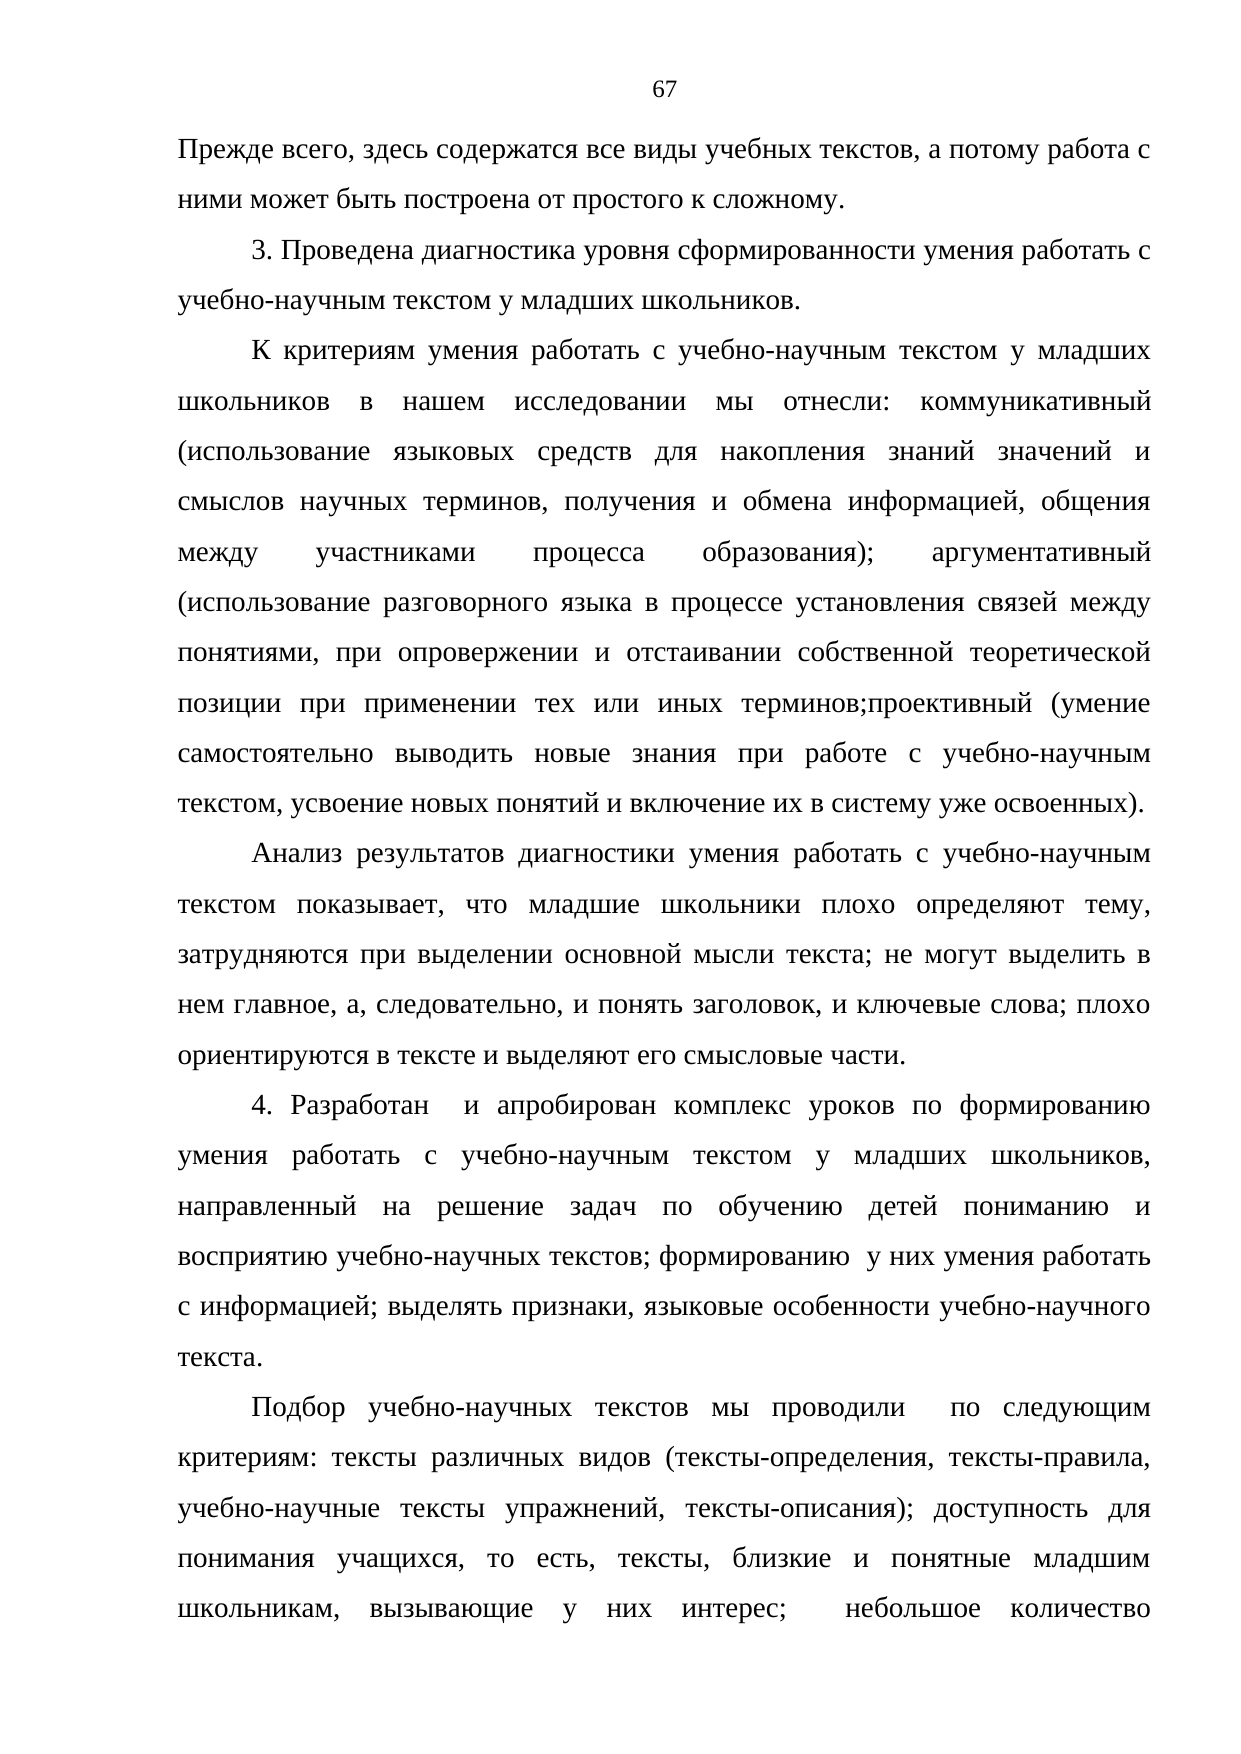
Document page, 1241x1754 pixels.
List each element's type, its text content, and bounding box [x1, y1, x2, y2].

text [177, 131, 1152, 215]
text К критериям умения работать с учебно-научным текстом у младших школьников в нашем исследовании мы отнесли: коммуникативный (использование языковых средств для накопления знаний значений и смыслов научных терминов, получения и обмена информацией, общения между участниками процесса образования); аргументативный (использование разговорного языка в процессе установления связей между понятиями, при опровержении и отстаивании собственной теоретической позиции при применении тех или иных терминов;проективный (умение самостоятельно выводить новые знания при работе с учебно-научным текстом, усвоение новых понятий и включение их в систему уже освоенных). [177, 332, 1152, 819]
text 4. Разработан и апробирован комплекс уроков по формированию умения работать с учебно-научным текстом у младших школьников, направленный на решение задач по обучению детей пониманию и восприятию учебно-научных текстов; формированию у них умения работать с информацией; выделять признаки, языковые особенности учебно-научного текста. [177, 1087, 1152, 1372]
text 3. Проведена диагностика уровня сформированности умения работать с учебно-научным текстом у младших школьников. [177, 232, 1152, 316]
text Анализ результатов диагностики умения работать с учебно-научным текстом показывает, что младшие школьники плохо определяют тему, затрудняются при выделении основной мысли текста; не могут выделить в нем главное, а, следовательно, и понять заголовок, и ключевые слова; плохо ориентируются в тексте и выделяют его смысловые части. [177, 836, 1152, 1070]
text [177, 1389, 1152, 1624]
